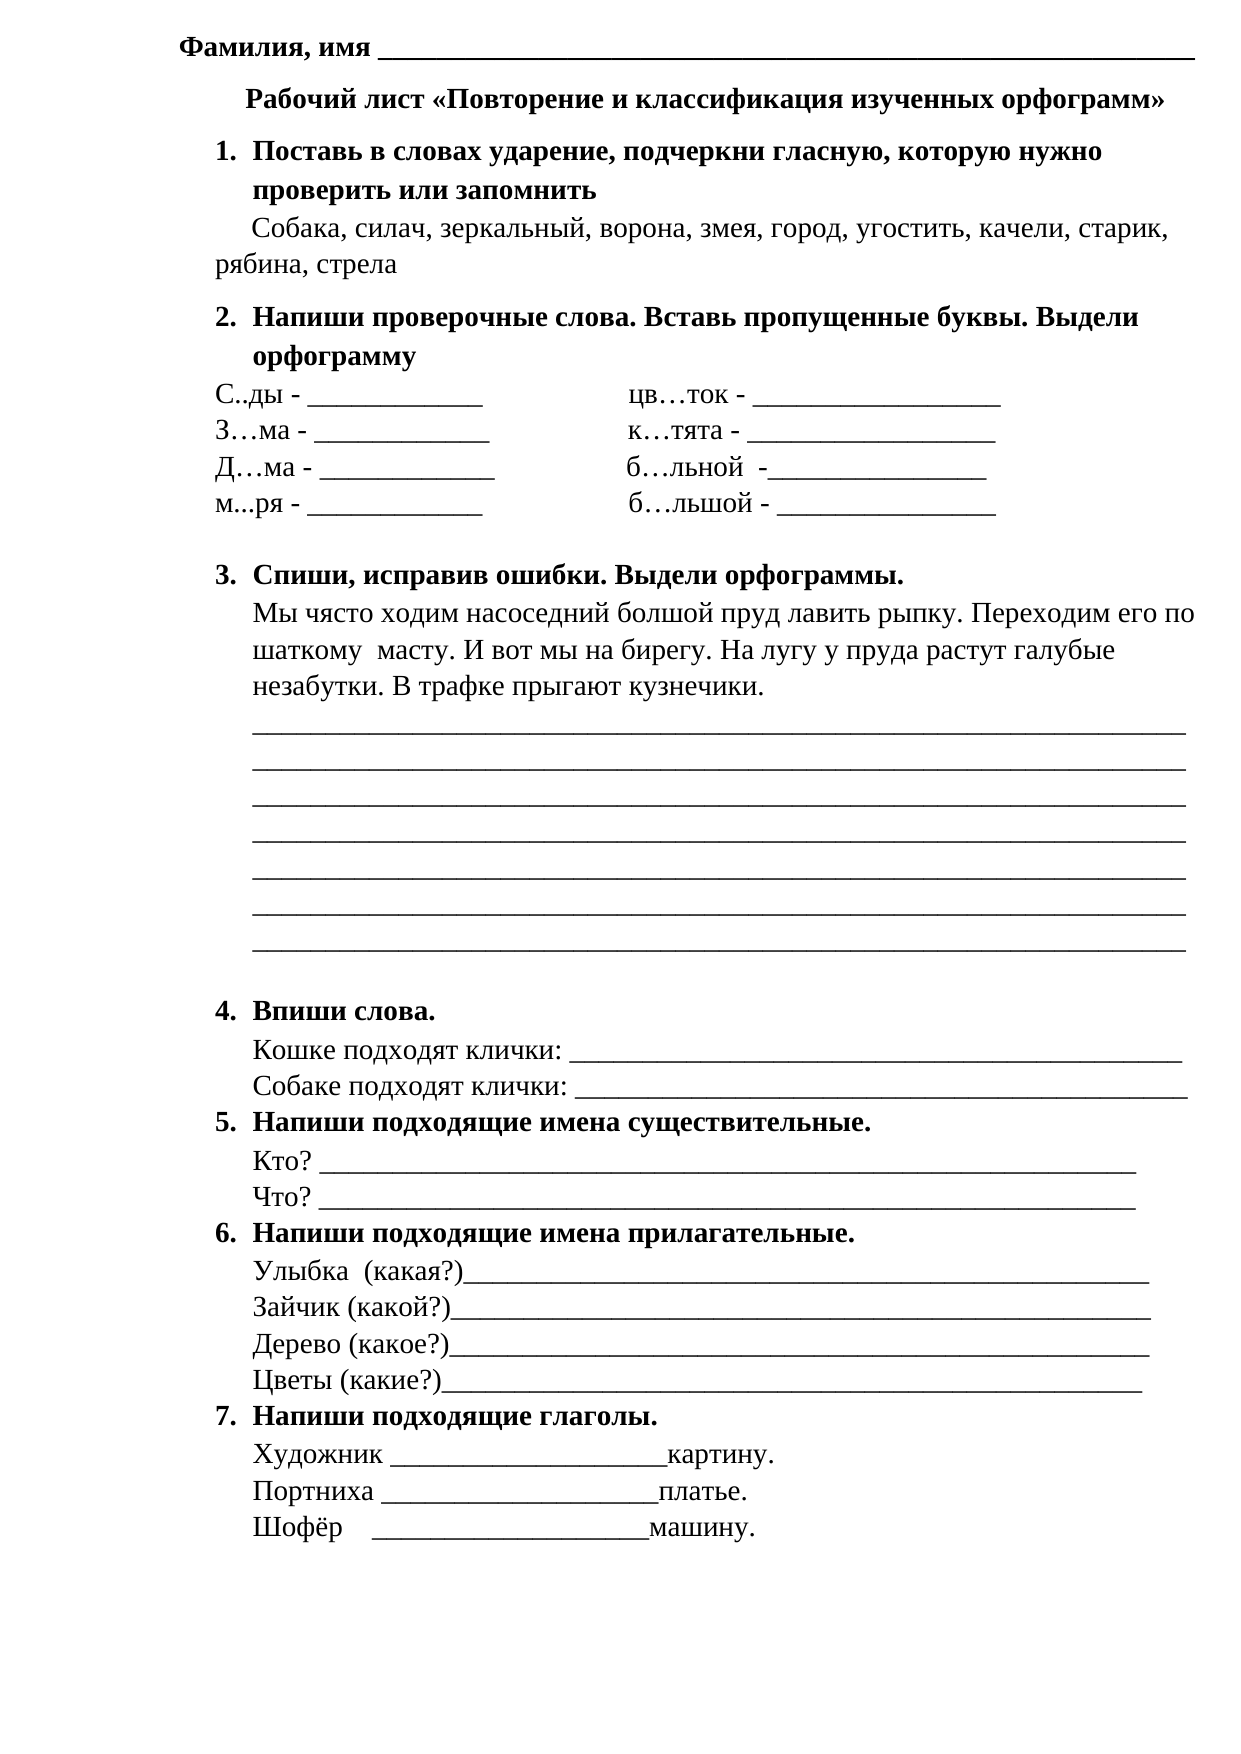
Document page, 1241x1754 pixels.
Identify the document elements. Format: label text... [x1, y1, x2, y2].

text Портниха ___________________платье. [252, 1473, 1196, 1506]
text Зайчик (какой?)________________________________________________ [252, 1289, 1196, 1323]
list Напиши подходящие имена прилагательные. [215, 1215, 1196, 1248]
list Напиши подходящие имена существительные. [215, 1104, 1196, 1138]
text Д…ма - ____________ б…льной -_______________ [215, 449, 1196, 482]
text Улыбка (какая?)_______________________________________________ [252, 1253, 1196, 1287]
text З…ма - ____________ к…тята - _________________ [215, 412, 1196, 446]
text Цветы (какие?)________________________________________________ [252, 1362, 1196, 1395]
text Шофёр ___________________машину. [252, 1509, 1196, 1542]
text Мы чясто ходим насоседний болшой пруд лавить рыпку. Переходим его по шаткому масту. И вот мы на бирегу. На лугу у пруда растут галубые незабутки. В трафке прыгают кузнечики. [252, 596, 1196, 701]
text м...ря - ____________ б…льшой - _______________ [215, 485, 1196, 518]
text Кто? ________________________________________________________ [252, 1143, 1196, 1176]
text Что? ________________________________________________________ [252, 1179, 1196, 1212]
list Впиши слова. [215, 993, 1196, 1027]
text Кошке подходят клички: __________________________________________ [252, 1032, 1196, 1065]
text С..ды - ____________ цв…ток - _________________ [215, 376, 1196, 410]
list Напиши проверочные слова. Вставь пропущенные буквы. Выдели орфограмму [215, 299, 1196, 371]
text ________________________________________________________________________________________________________________________________________________________________________________________________________________________________________________________________________________________________________________________________________________________________________________________________________________________________________________________________ [252, 704, 1196, 954]
text Художник ___________________картину. [252, 1437, 1196, 1470]
list Спиши, исправив ошибки. Выдели орфограммы. [215, 557, 1196, 591]
text Фамилия, имя ________________________________________________________ [177, 29, 1196, 63]
list Поставь в словах ударение, подчеркни гласную, которую нужно проверить или запомнить [215, 133, 1196, 205]
text Дерево (какое?)________________________________________________ [252, 1326, 1196, 1359]
text Собаке подходят клички: __________________________________________ [252, 1068, 1196, 1101]
list Напиши подходящие глаголы. [215, 1398, 1196, 1432]
text Собака, силач, зеркальный, ворона, змея, город, угостить, качели, старик, рябина, стрела [215, 210, 1196, 280]
text Рабочий лист «Повторение и классификация изученных орфограмм» [215, 81, 1196, 115]
